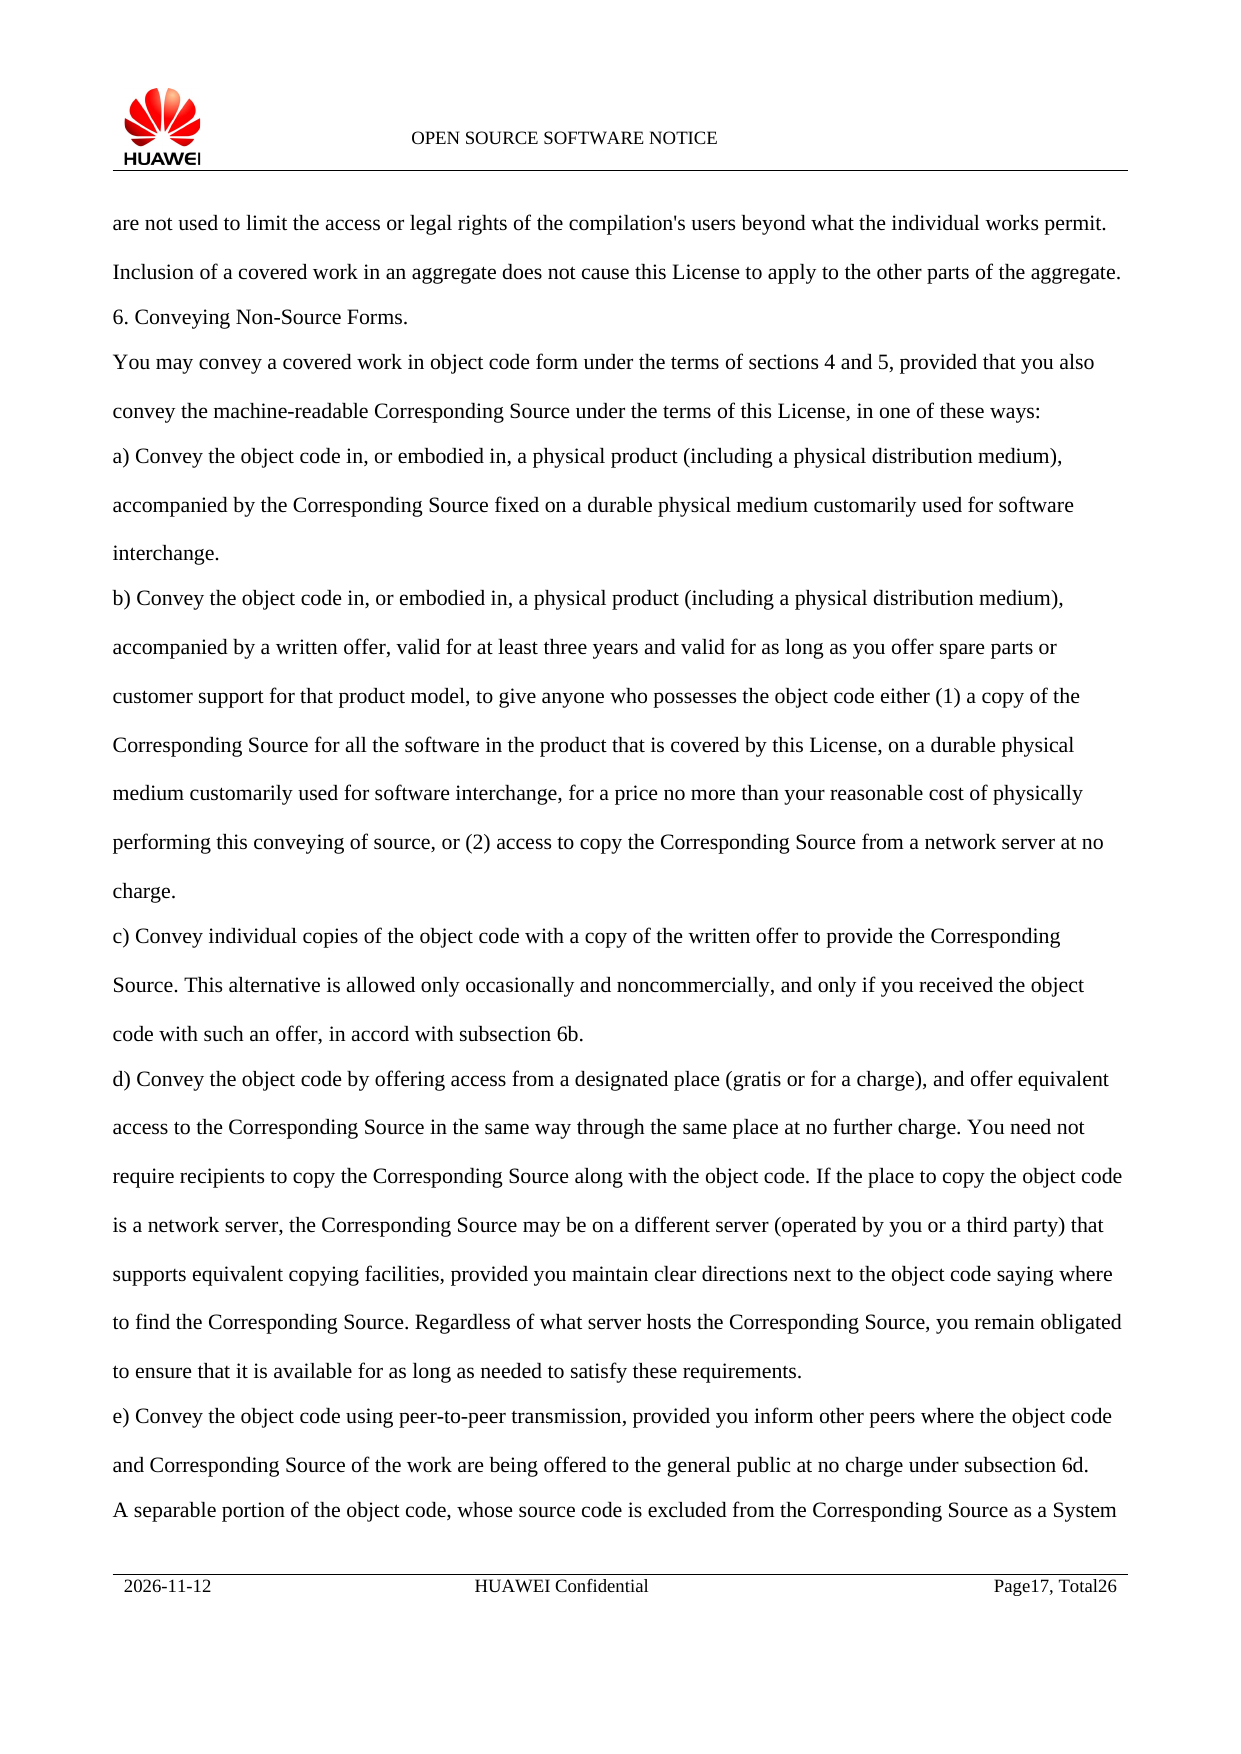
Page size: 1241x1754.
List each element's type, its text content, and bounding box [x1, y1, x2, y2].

picture [124, 88, 201, 165]
text d) Convey the object code by offering access from a designated place (gratis or for a charge), and offer equivalent access to the Corresponding Source in the same way through the same place at no further charge. You need not require recipients to copy the Corresponding Source along with the object code. If the place to copy the object code is a network server, the Corresponding Source may be on a different server (operated by you or a third party) that supports equivalent copying facilities, provided you maintain clear directions next to the object code saying where to find the Corresponding Source. Regardless of what server hosts the Corresponding Source, you remain obligated to ensure that it is available for as long as needed to satisfy these requirements. [112, 1062, 1128, 1387]
text 6. Conveying Non-Source Forms. [112, 300, 1128, 333]
text b) Convey the object code in, or embodied in, a physical product (including a physical distribution medium), accompanied by a written offer, valid for at least three years and valid for as long as you offer spare parts or customer support for that product model, to give anyone who possesses the object code either (1) a copy of the Corresponding Source for all the software in the product that is covered by this License, on a durable physical medium customarily used for software interchange, for a price no more than your reasonable cost of physically performing this conveying of source, or (2) access to copy the Corresponding Source from a network server at no charge. [112, 582, 1128, 907]
text You may convey a covered work in object code form under the terms of sections 4 and 5, provided that you also convey the machine-readable Corresponding Source under the terms of this License, in one of these ways: [112, 345, 1128, 427]
text c) Convey individual copies of the object code with a copy of the written offer to provide the Corresponding Source. This alternative is allowed only occasionally and noncommercially, and only if you received the object code with such an offer, in accord with subsection 6b. [112, 919, 1128, 1049]
text e) Convey the object code using peer-to-peer transmission, provided you inform other peers where the object code and Corresponding Source of the work are being offered to the general public at no charge under subsection 6d. [112, 1399, 1128, 1481]
text a) Convey the object code in, or embodied in, a physical product (including a physical distribution medium), accompanied by the Corresponding Source fixed on a durable physical medium customarily used for software interchange. [112, 439, 1128, 569]
